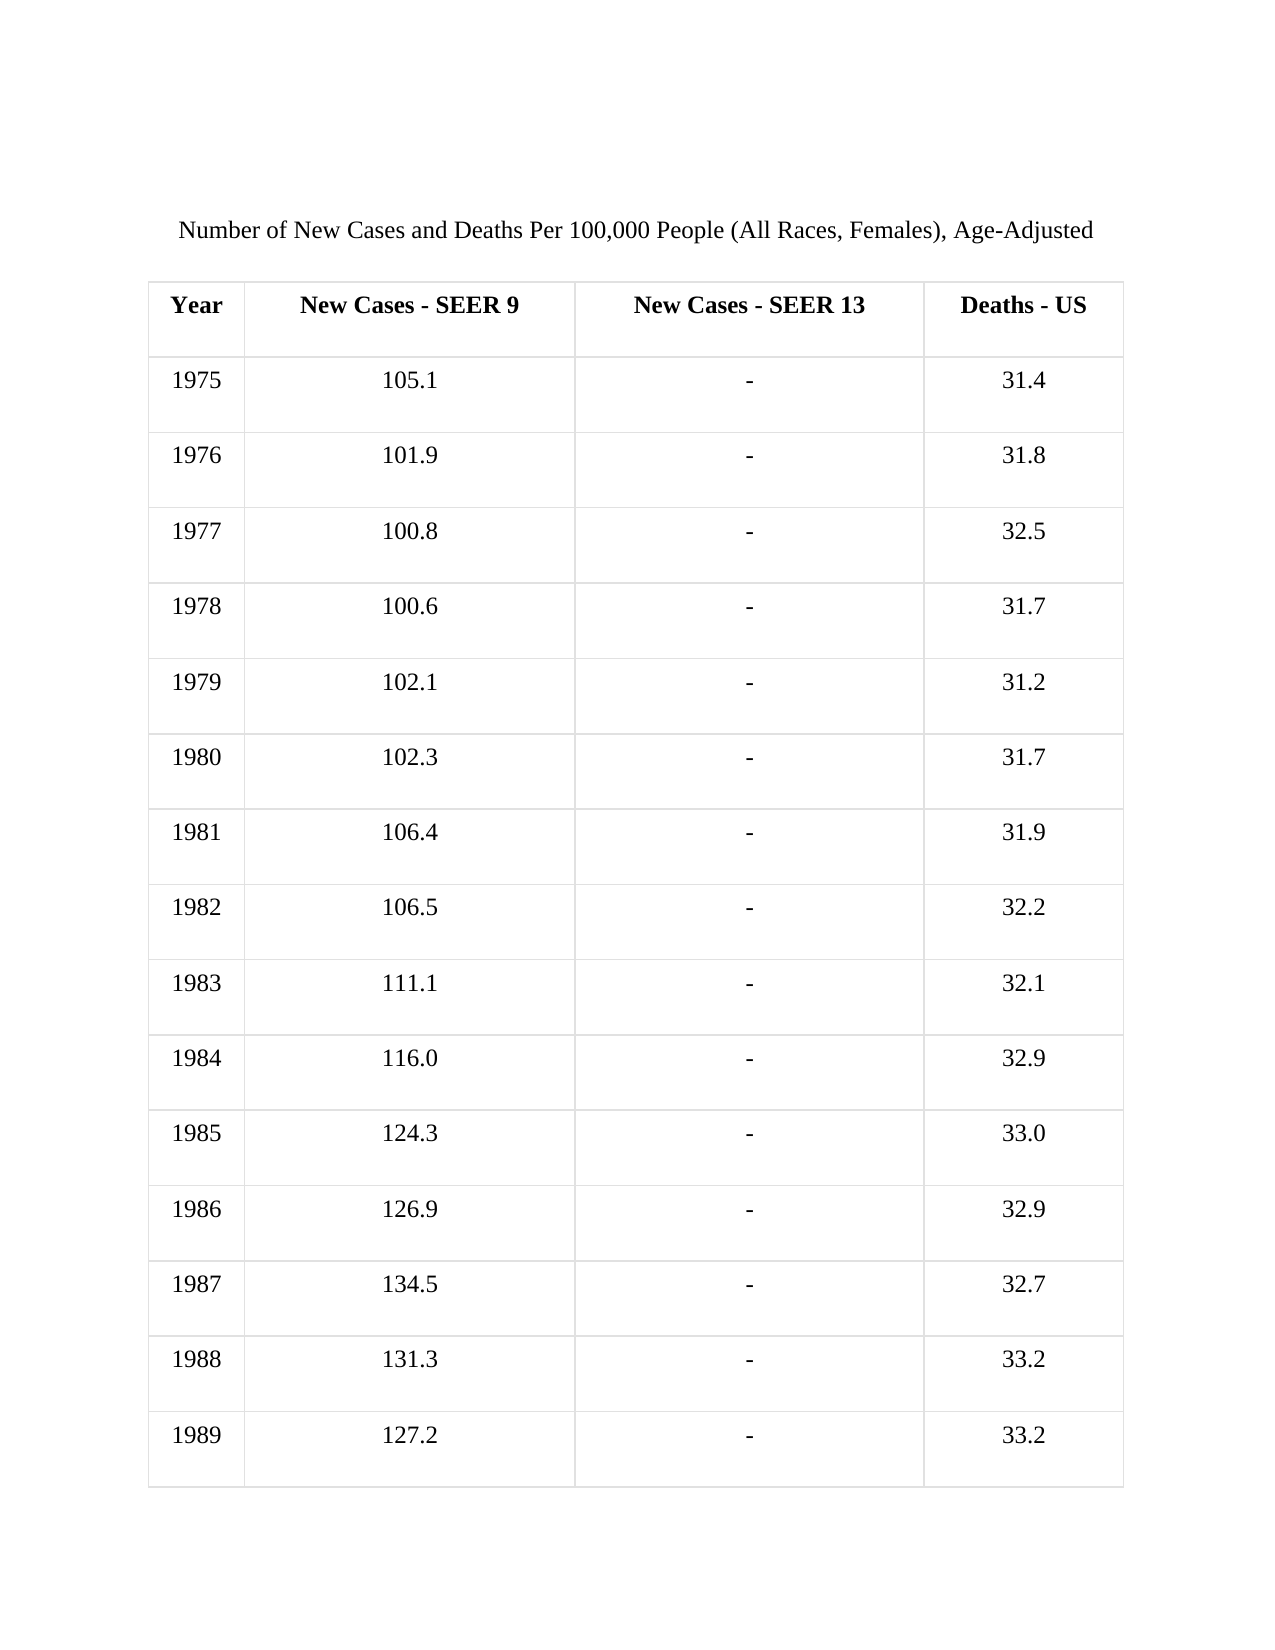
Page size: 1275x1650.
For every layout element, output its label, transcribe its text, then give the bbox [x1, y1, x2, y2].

table_cell - [576, 1111, 923, 1185]
table_cell - [576, 810, 923, 883]
table_cell 100.6 [245, 584, 574, 657]
table_cell 127.2 [245, 1412, 574, 1486]
table_cell - [576, 433, 923, 507]
table_cell 124.3 [245, 1111, 574, 1185]
table_cell - [576, 659, 923, 733]
table_cell 32.1 [925, 960, 1123, 1034]
table_cell New Cases - SEER 9 [245, 283, 574, 356]
table_cell 100.8 [245, 508, 574, 582]
table_cell 1980 [149, 735, 244, 808]
table_cell - [576, 584, 923, 657]
table_cell - [576, 1186, 923, 1260]
table_cell 32.5 [925, 508, 1123, 582]
table_cell 1983 [149, 960, 244, 1034]
table_cell 1977 [149, 508, 244, 582]
table_cell 1975 [149, 358, 244, 432]
table_cell 32.9 [925, 1186, 1123, 1260]
table_cell 1979 [149, 659, 244, 733]
table_cell 1989 [149, 1412, 244, 1486]
table_cell - [576, 885, 923, 959]
table_cell 111.1 [245, 960, 574, 1034]
table_cell 1987 [149, 1262, 244, 1335]
table_cell 31.9 [925, 810, 1123, 883]
table_cell - [576, 960, 923, 1034]
table_cell - [576, 735, 923, 808]
table_cell 102.3 [245, 735, 574, 808]
table_header Number of New Cases and Deaths Per 100,000 People (All Races, Females), Age-Adjusted [149, 207, 1123, 281]
table_cell 131.3 [245, 1337, 574, 1411]
table_cell - [576, 1036, 923, 1109]
table_cell 1988 [149, 1337, 244, 1411]
table_cell 1981 [149, 810, 244, 883]
table_cell 134.5 [245, 1262, 574, 1335]
table_cell 31.2 [925, 659, 1123, 733]
table_cell 1984 [149, 1036, 244, 1109]
table_cell 33.2 [925, 1337, 1123, 1411]
table_cell 32.2 [925, 885, 1123, 959]
table_cell 32.7 [925, 1262, 1123, 1335]
table_cell 126.9 [245, 1186, 574, 1260]
table_cell Deaths - US [925, 283, 1123, 356]
table_cell 1985 [149, 1111, 244, 1185]
table_cell 1986 [149, 1186, 244, 1260]
table_cell 33.2 [925, 1412, 1123, 1486]
table_cell - [576, 1412, 923, 1486]
table_cell 1978 [149, 584, 244, 657]
table_cell 32.9 [925, 1036, 1123, 1109]
table_cell 101.9 [245, 433, 574, 507]
table_cell 116.0 [245, 1036, 574, 1109]
table_cell 105.1 [245, 358, 574, 432]
table_cell 102.1 [245, 659, 574, 733]
table_cell - [576, 1337, 923, 1411]
table_cell New Cases - SEER 13 [576, 283, 923, 356]
table_cell 106.5 [245, 885, 574, 959]
table_cell 31.7 [925, 735, 1123, 808]
table_cell 106.4 [245, 810, 574, 883]
table_cell - [576, 508, 923, 582]
table_cell - [576, 1262, 923, 1335]
table_cell - [576, 358, 923, 432]
table_cell Year [149, 283, 244, 356]
table_cell 33.0 [925, 1111, 1123, 1185]
table_cell 1976 [149, 433, 244, 507]
table_cell 1982 [149, 885, 244, 959]
table_cell 31.8 [925, 433, 1123, 507]
table_cell 31.7 [925, 584, 1123, 657]
table_cell 31.4 [925, 358, 1123, 432]
